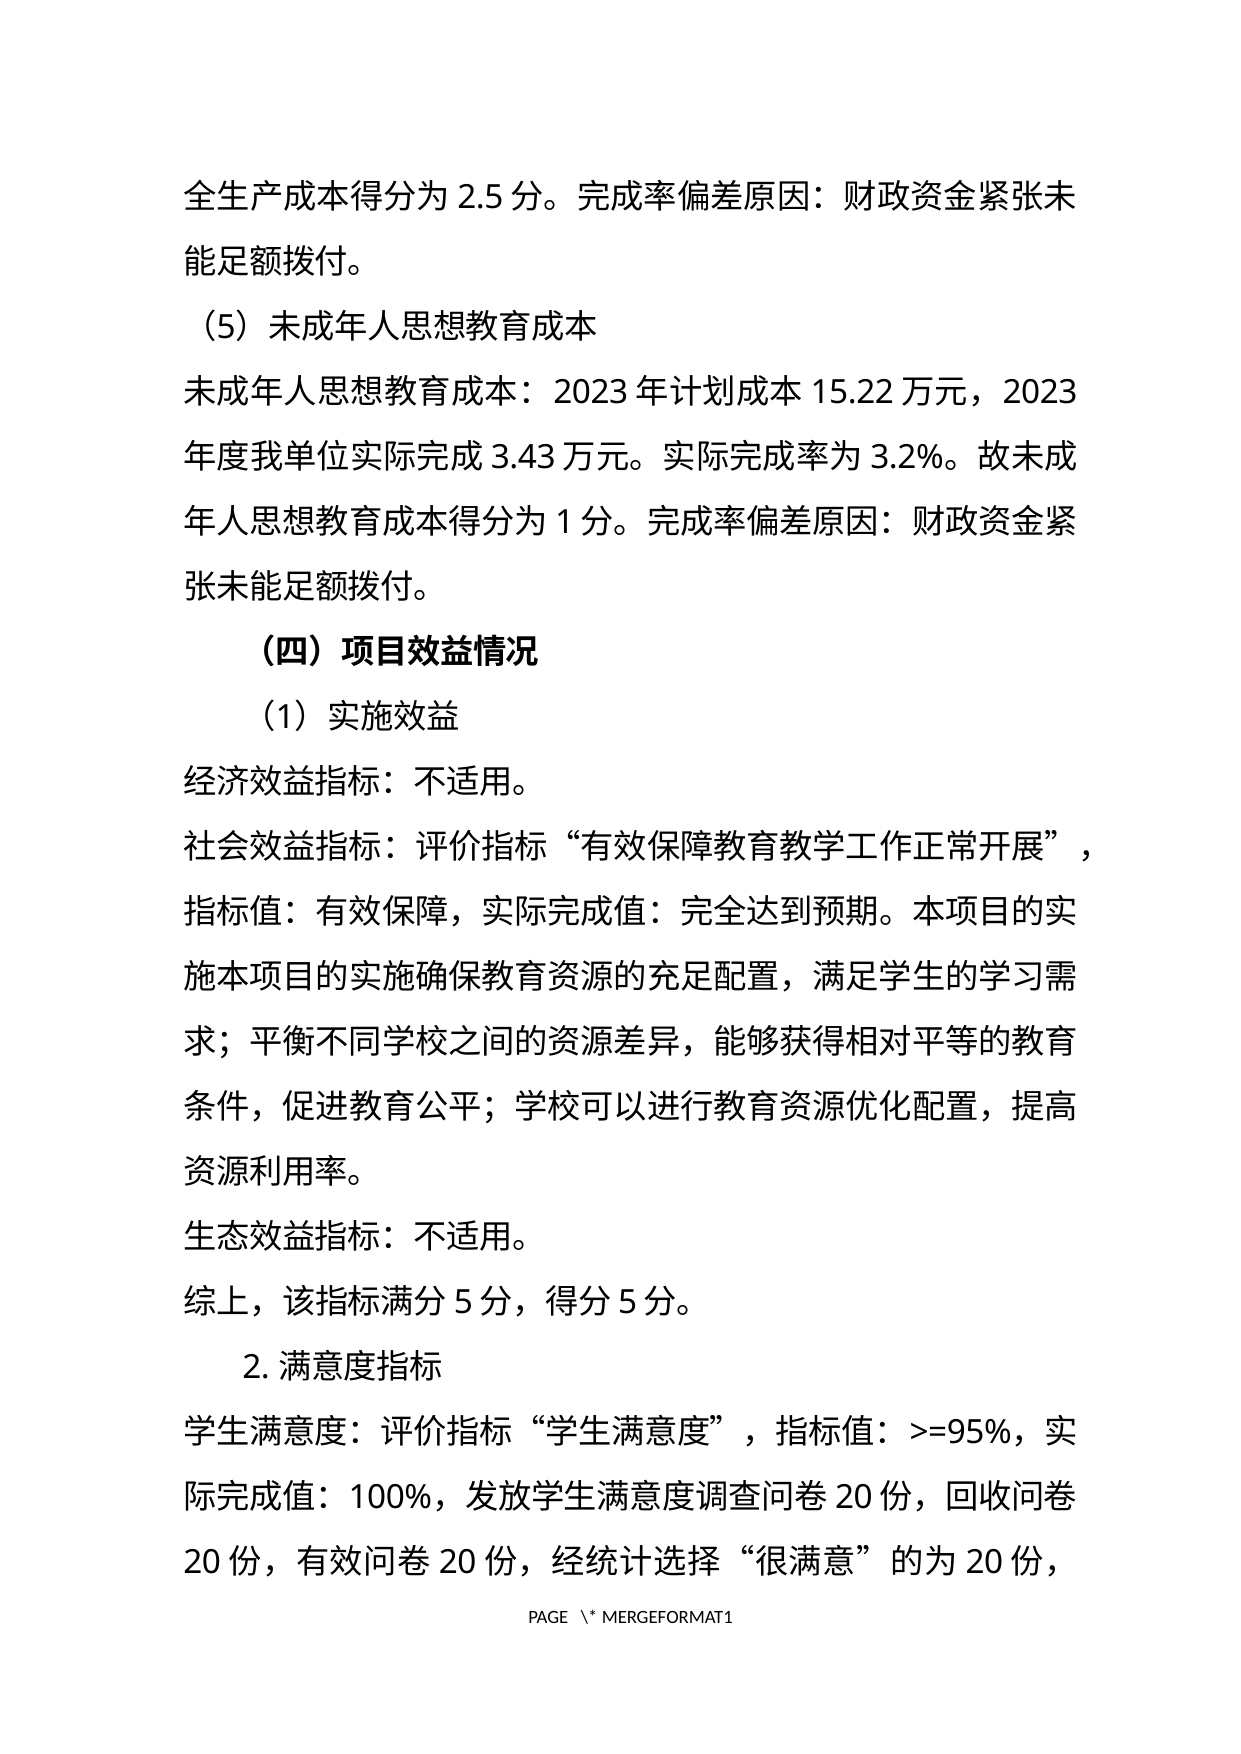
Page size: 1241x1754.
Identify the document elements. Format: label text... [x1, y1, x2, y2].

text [183, 1332, 1078, 1592]
text （1）实施效益 经济效益指标：不适用。 社会效益指标：评价指标“有效保障教育教学工作正常开展”，指标值：有效保障，实际完成值：完全达到预期。本项目的实施本项目的实施确保教育资源的充足配置，满足学生的学习需求；平衡不同学校之间的资源差异，能够获得相对平等的教育条件，促进教育公平；学校可以进行教育资源优化配置，提高资源利用率。 生态效益指标：不适用。 综上，该指标满分5分，得分5分。 [183, 682, 1078, 1332]
text （四）项目效益情况 [183, 617, 1078, 682]
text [183, 162, 1078, 617]
